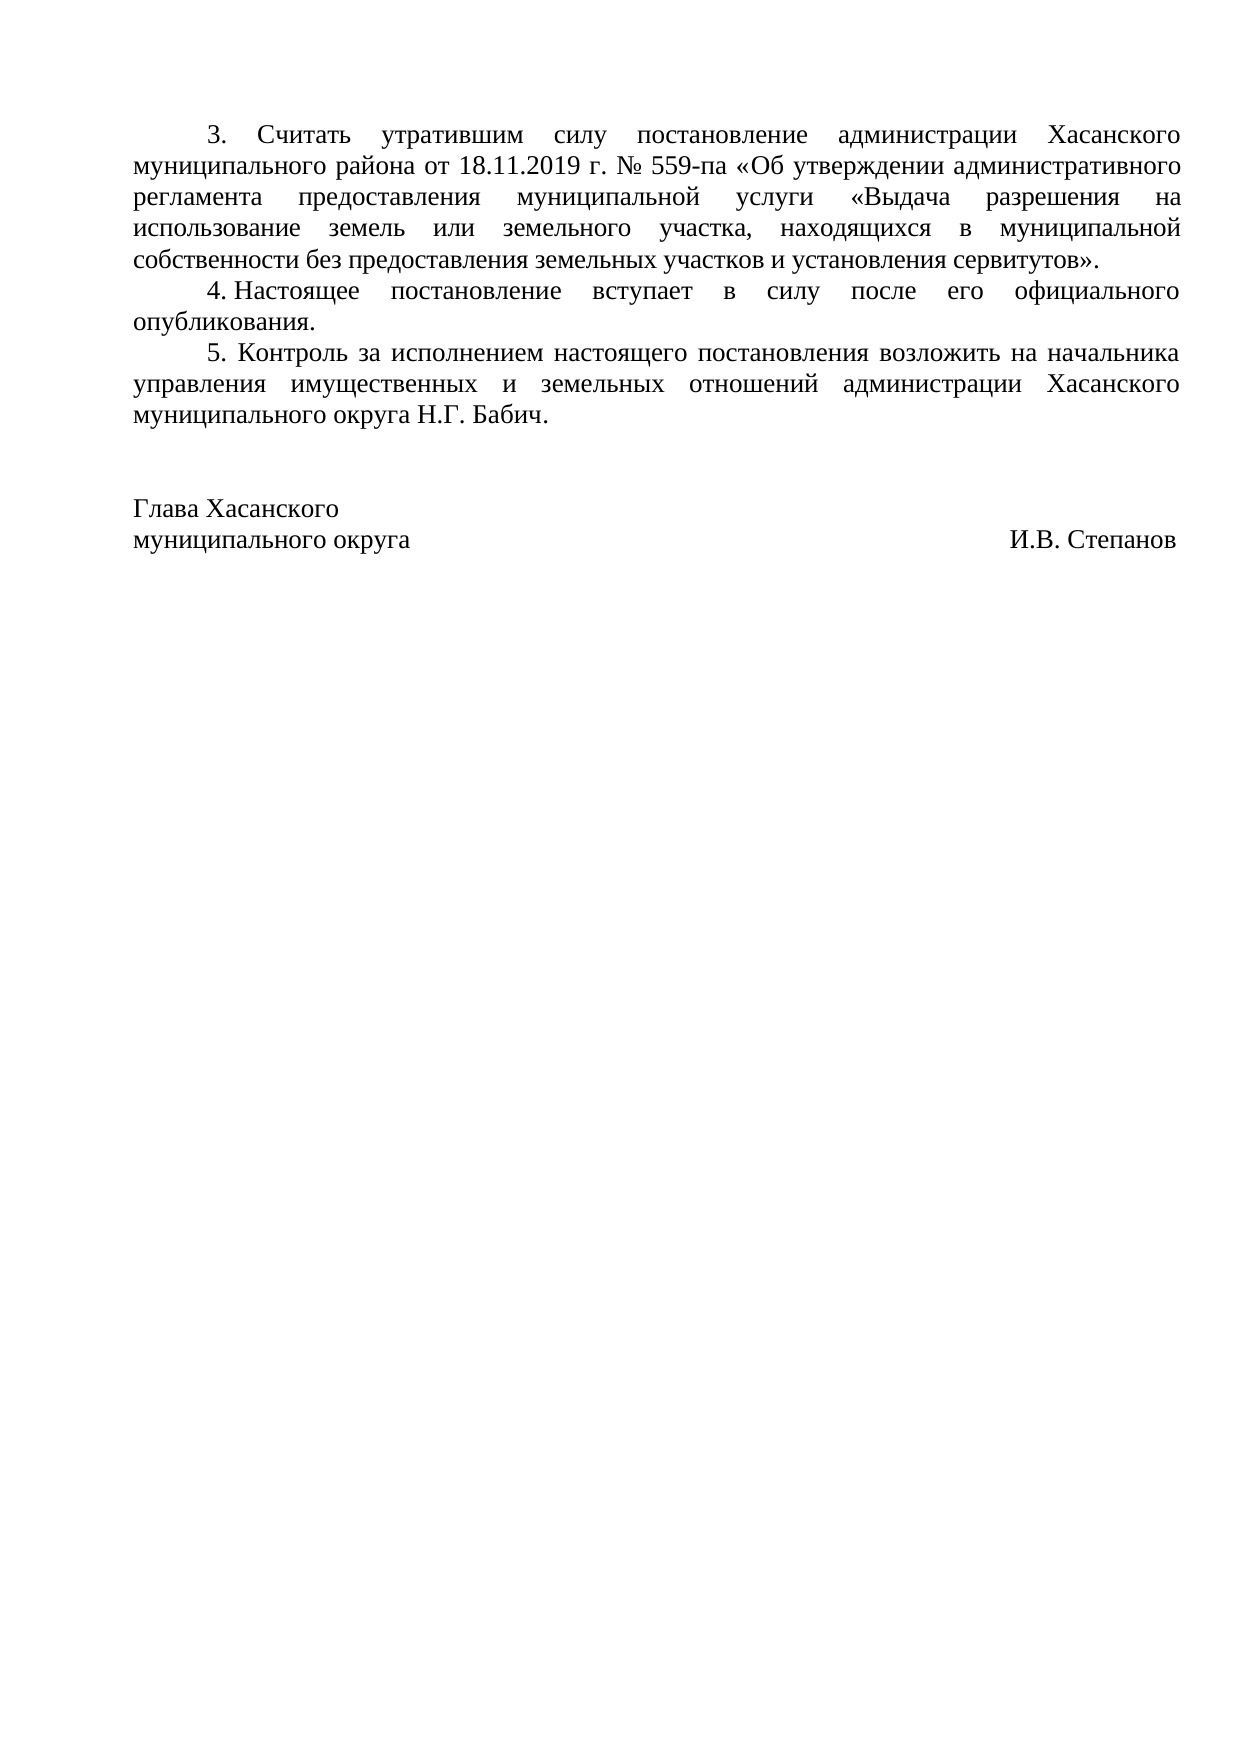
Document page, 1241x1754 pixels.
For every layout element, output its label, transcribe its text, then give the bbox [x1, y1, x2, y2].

text Глава Хасанского [133, 492, 1181, 523]
text муниципального округа И.В. Степанов [133, 523, 1181, 585]
text 4. Настоящее постановление вступает в силу после его официального опубликования. [133, 274, 1181, 336]
text 3. Считать утратившим силу постановление администрации Хасанского муниципального района от 18.11.2019 г. № 559-па «Об утверждении административного регламента предоставления муниципальной услуги «Выдача разрешения на использование земель или земельного участка, находящихся в муниципальной собственности без предоставления земельных участков и установления сервитутов». [133, 118, 1181, 274]
text 5. Контроль за исполнением настоящего постановления возложить на начальника управления имущественных и земельных отношений администрации Хасанского муниципального округа Н.Г. Бабич. [133, 336, 1181, 429]
